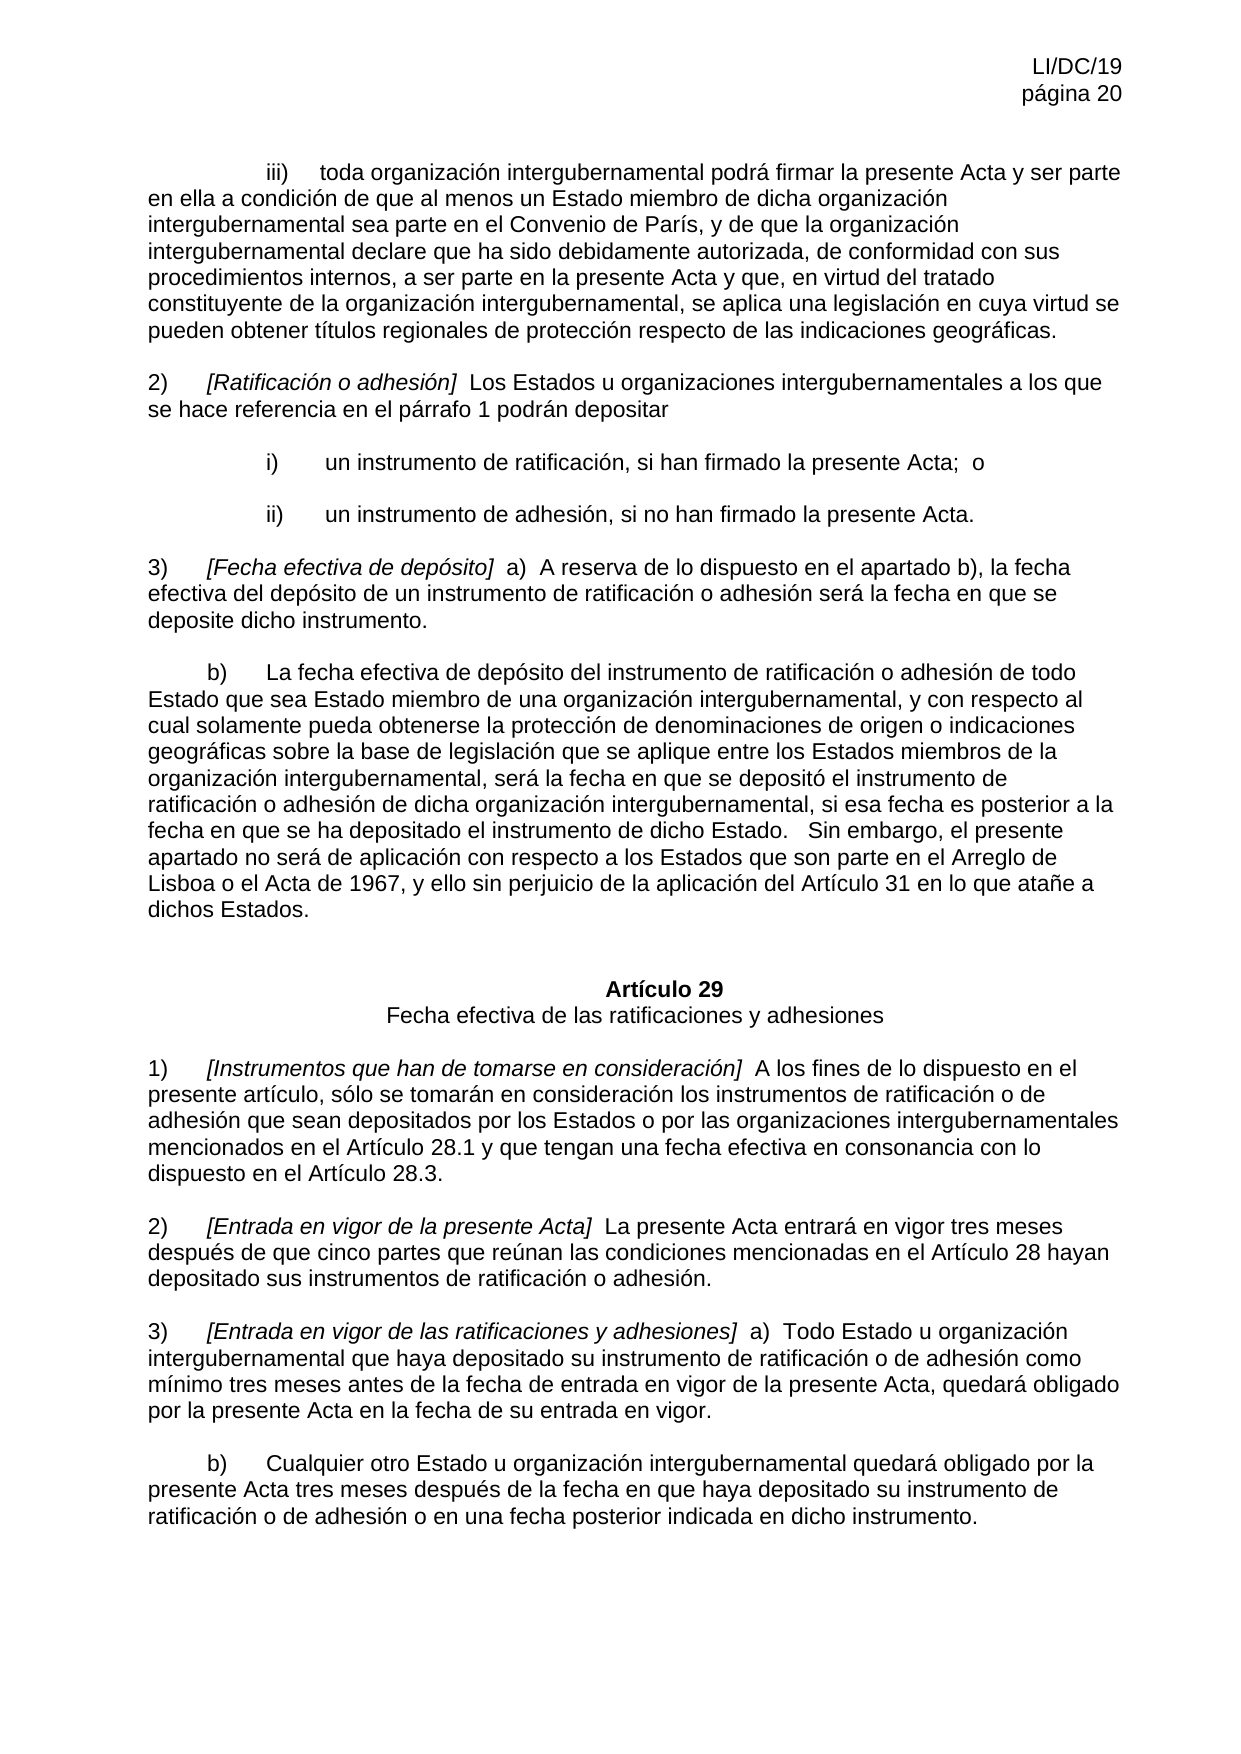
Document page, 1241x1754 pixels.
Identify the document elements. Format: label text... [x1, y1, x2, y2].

text b) La fecha efectiva de depósito del instrumento de ratificación o adhesión de todo Estado que sea Estado miembro de una organización intergubernamental, y con respecto al cual solamente pueda obtenerse la protección de denominaciones de origen o indicaciones geográficas sobre la base de legislación que se aplique entre los Estados miembros de la organización intergubernamental, será la fecha en que se depositó el instrumento de ratificación o adhesión de dicha organización intergubernamental, si esa fecha es posterior a la fecha en que se ha depositado el instrumento de dicho Estado. Sin embargo, el presente apartado no será de aplicación con respecto a los Estados que son parte en el Arreglo de Lisboa o el Acta de 1967, y ello sin perjuicio de la aplicación del Artículo 31 en lo que atañe a dichos Estados. [148, 659, 1122, 923]
text i) un instrumento de ratificación, si han firmado la presente Acta; o [207, 448, 1122, 475]
text 3) [Entrada en vigor de las ratificaciones y adhesiones] a) Todo Estado u organización intergubernamental que haya depositado su instrumento de ratificación o de adhesión como mínimo tres meses antes de la fecha de entrada en vigor de la presente Acta, quedará obligado por la presente Acta en la fecha de su entrada en vigor. [148, 1318, 1122, 1423]
text b) Cualquier otro Estado u organización intergubernamental quedará obligado por la presente Acta tres meses después de la fecha en que haya depositado su instrumento de ratificación o de adhesión o en una fecha posterior indicada en dicho instrumento. [148, 1450, 1122, 1529]
text Fecha efectiva de las ratificaciones y adhesiones [148, 1002, 1122, 1028]
text 2) [Entrada en vigor de la presente Acta] La presente Acta entrará en vigor tres meses después de que cinco partes que reúnan las condiciones mencionadas en el Artículo 28 hayan depositado sus instrumentos de ratificación o adhesión. [148, 1213, 1122, 1292]
text ii) un instrumento de adhesión, si no han firmado la presente Acta. [207, 501, 1122, 527]
text 2) [Ratificación o adhesión] Los Estados u organizaciones intergubernamentales a los que se hace referencia en el párrafo 1 podrán depositar [148, 369, 1122, 422]
text iii) toda organización intergubernamental podrá firmar la presente Acta y ser parte en ella a condición de que al menos un Estado miembro de dicha organización intergubernamental sea parte en el Convenio de París, y de que la organización intergubernamental declare que ha sido debidamente autorizada, de conformidad con sus procedimientos internos, a ser parte en la presente Acta y que, en virtud del tratado constituyente de la organización intergubernamental, se aplica una legislación en cuya virtud se pueden obtener títulos regionales de protección respecto de las indicaciones geográficas. [148, 158, 1122, 343]
text 1) [Instrumentos que han de tomarse en consideración] A los fines de lo dispuesto en el presente artículo, sólo se tomarán en consideración los instrumentos de ratificación o de adhesión que sean depositados por los Estados o por las organizaciones intergubernamentales mencionados en el Artículo 28.1 y que tengan una fecha efectiva en consonancia con lo dispuesto en el Artículo 28.3. [148, 1054, 1122, 1186]
text Artículo 29 [148, 976, 1122, 1002]
text 3) [Fecha efectiva de depósito] a) A reserva de lo dispuesto en el apartado b), la fecha efectiva del depósito de un instrumento de ratificación o adhesión será la fecha en que se deposite dicho instrumento. [148, 554, 1122, 633]
